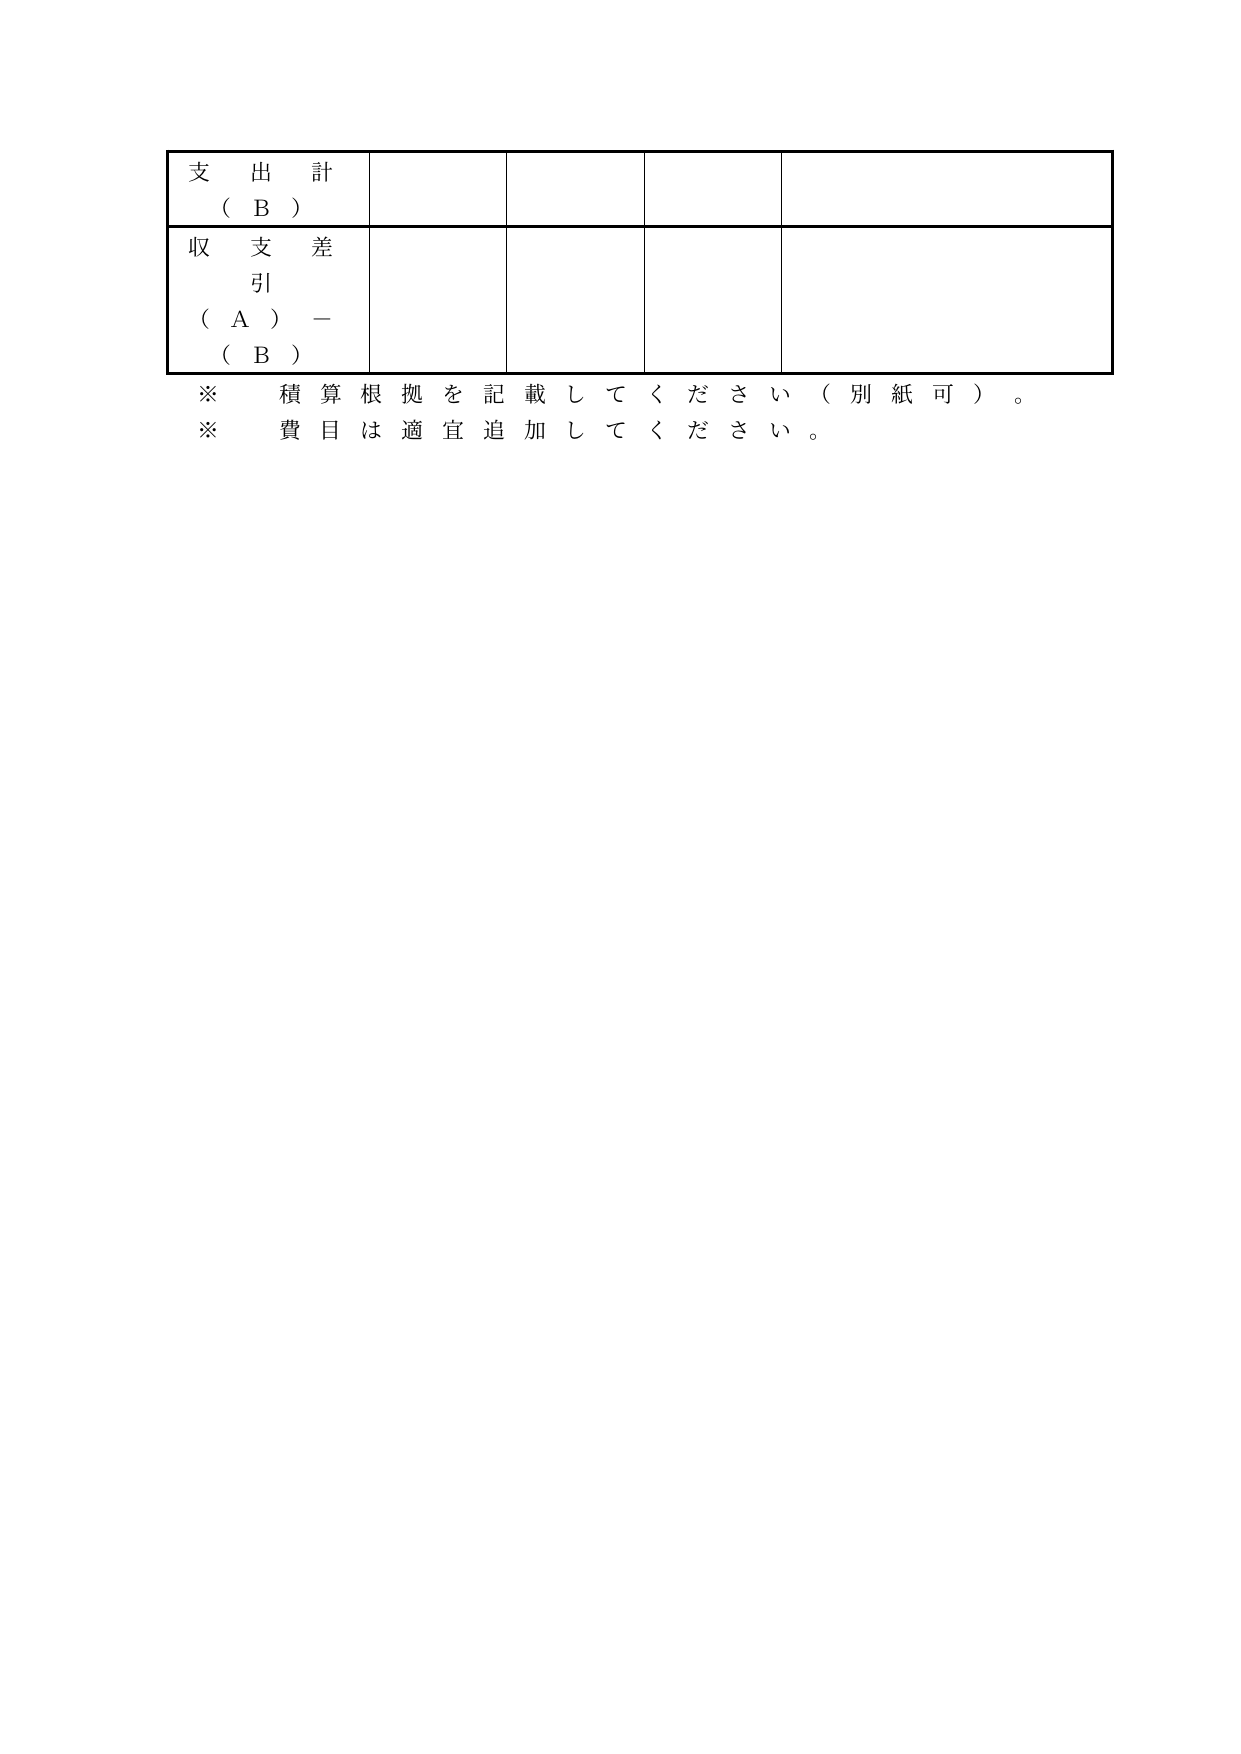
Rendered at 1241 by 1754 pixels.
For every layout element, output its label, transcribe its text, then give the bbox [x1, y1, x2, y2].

table_cell [507, 153, 644, 225]
table_cell [782, 153, 1111, 225]
text ※ 費目は適宜追加してください。 [156, 411, 1096, 447]
table_cell [645, 228, 781, 372]
table_cell [370, 228, 506, 372]
table_cell [782, 228, 1111, 372]
table_cell [645, 153, 781, 225]
table_cell 収 支 差 引 （Ａ）－（Ｂ） [169, 228, 369, 372]
table_cell [507, 228, 644, 372]
table_cell 支 出 計（Ｂ） [169, 153, 369, 225]
table_cell [370, 153, 506, 225]
text ※ 積算根拠を記載してください（別紙可）。 [156, 375, 1096, 411]
